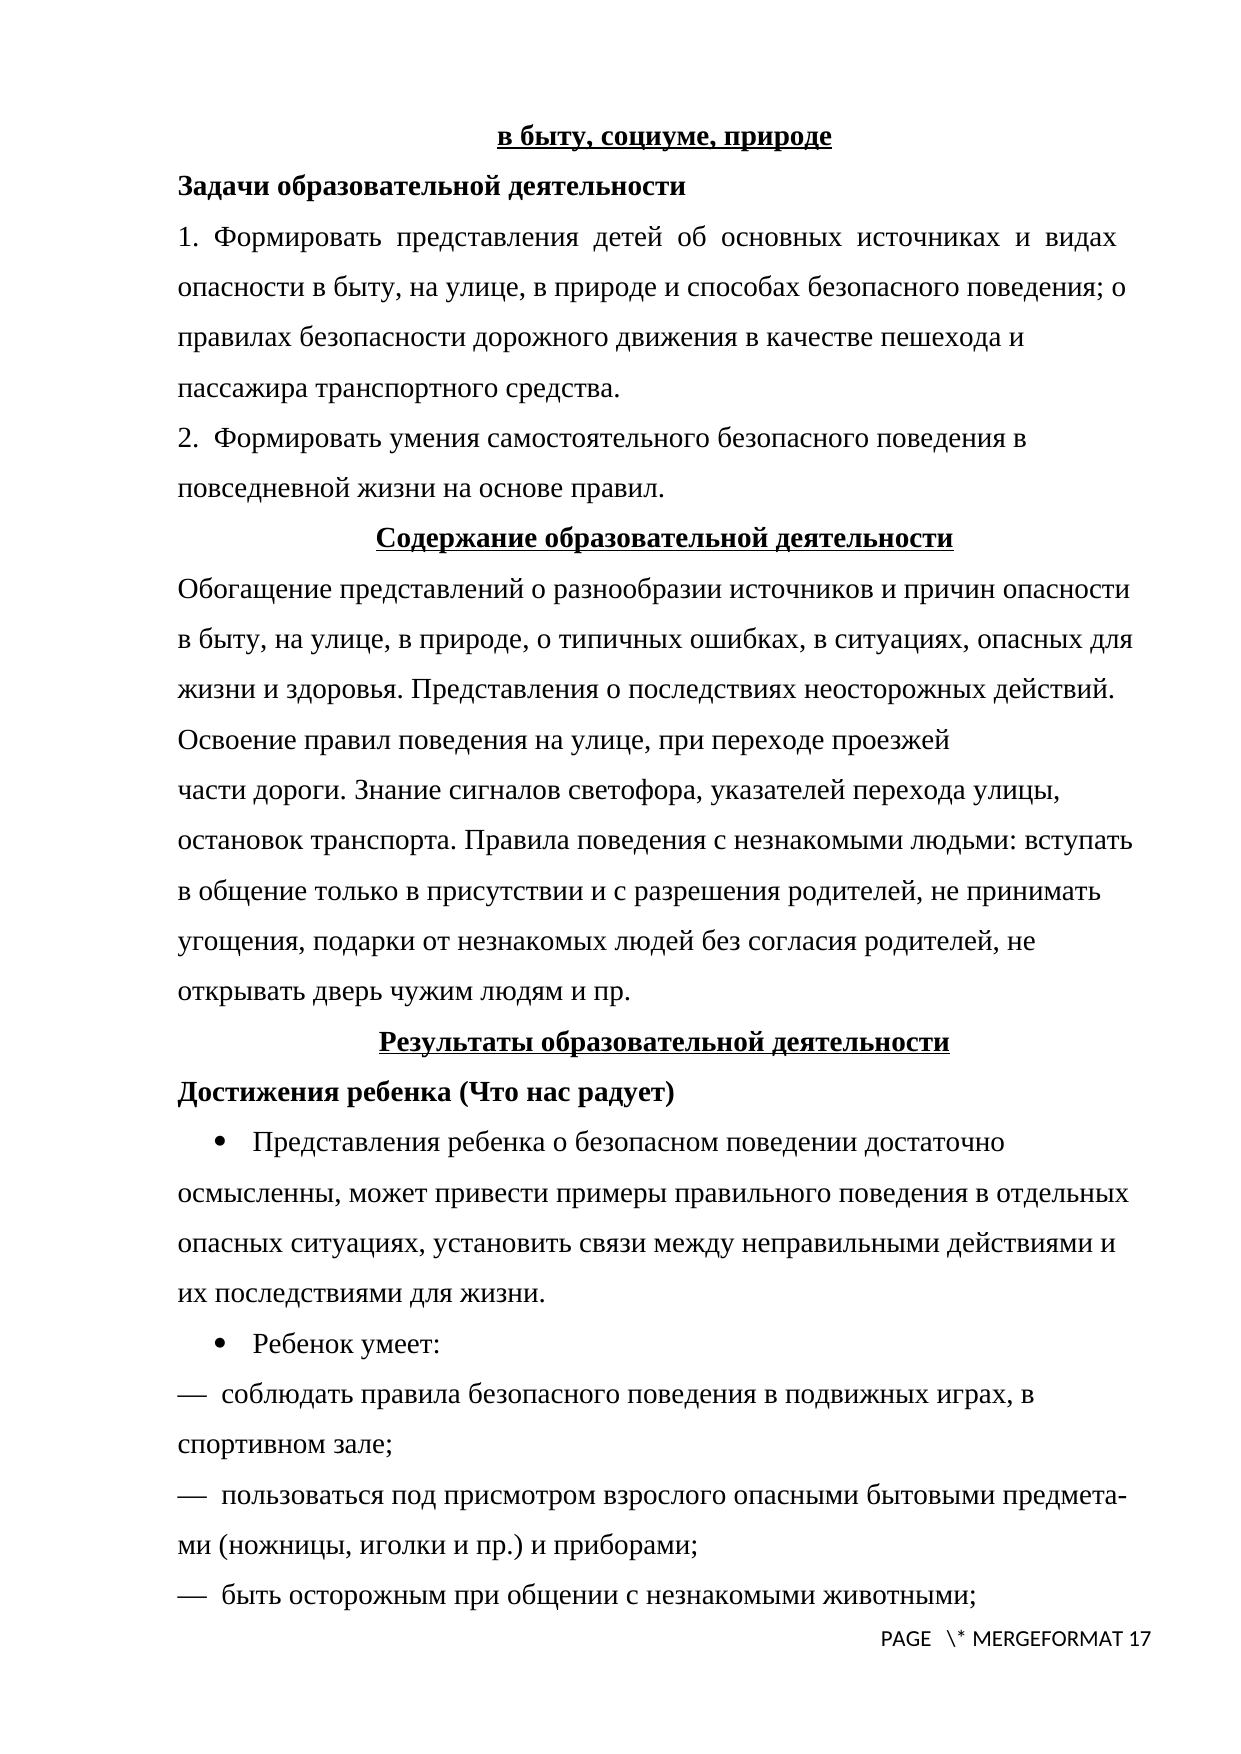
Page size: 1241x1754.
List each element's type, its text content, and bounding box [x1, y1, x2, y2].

text опасности в быту, на улице, в природе и способах безопасного поведения; о [177, 269, 1152, 303]
text — пользоваться под присмотром взрослого опасными бытовыми предмета- [177, 1477, 1152, 1510]
text части дороги. Знание сигналов светофора, указателей перехода улицы, остановок транспорта. Правила поведения с незнакомыми людьми: вступать в общение только в присутствии и с разрешения родителей, не принимать угощения, подарки от незнакомых людей без согласия родителей, не открывать дверь чужим людям и пр. [177, 772, 1152, 1007]
text ми (ножницы, иголки и пр.) и приборами; [177, 1527, 1152, 1561]
text Достижения ребенка (Что нас радует) [177, 1074, 1152, 1108]
text правилах безопасности дорожного движения в качестве пешехода и пассажира транспортного средства. [177, 319, 1152, 403]
text 2. Формировать умения самостоятельного безопасного поведения в повседневной жизни на основе правил. [177, 420, 1152, 504]
text в быту, социуме, природе [177, 118, 1152, 152]
list Ребенок умеет: [215, 1326, 1152, 1359]
text 1. Формировать представления детей об основных источниках и видах [177, 219, 1152, 252]
text Обогащение представлений о разнообразии источников и причин опасности в быту, на улице, в природе, о типичных ошибках, в ситуациях, опасных для жизни и здоровья. Представления о последствиях неосторожных действий. Освоение правил поведения на улице, при переходе проезжей [177, 571, 1152, 755]
text Содержание образовательной деятельности [177, 521, 1152, 554]
text Результаты образовательной деятельности [177, 1024, 1152, 1057]
text осмысленны, может привести примеры правильного поведения в отдельных опасных ситуациях, установить связи между неправильными действиями и их последствиями для жизни. [177, 1175, 1152, 1309]
text — соблюдать правила безопасного поведения в подвижных играх, в спортивном зале; [177, 1376, 1152, 1460]
list Представления ребенка о безопасном поведении достаточно [215, 1124, 1152, 1158]
text Задачи образовательной деятельности [177, 168, 1152, 202]
text — быть осторожным при общении с незнакомыми животными; [177, 1577, 1152, 1611]
